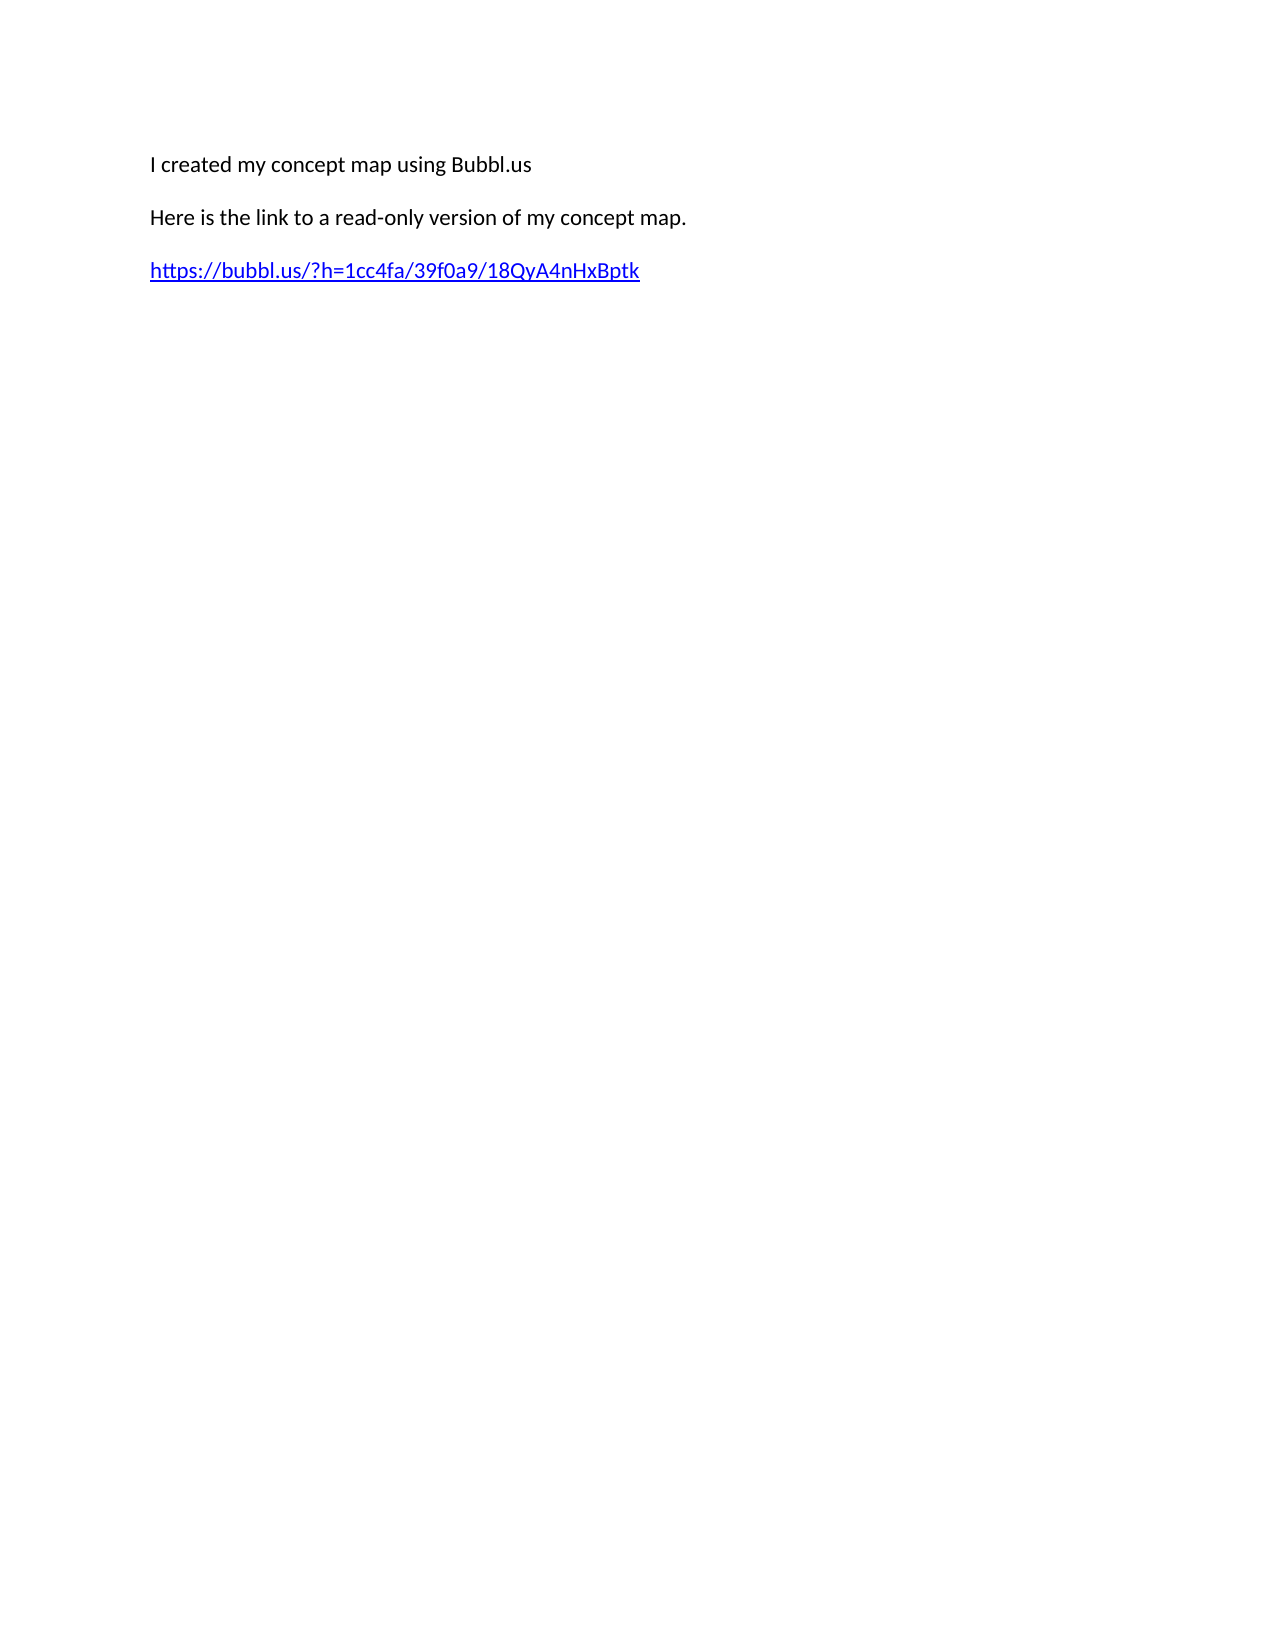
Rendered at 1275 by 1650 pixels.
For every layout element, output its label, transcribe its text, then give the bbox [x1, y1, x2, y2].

text https://bubbl.us/?h=1cc4fa/39f0a9/18QyA4nHxBptk [150, 256, 1125, 284]
text I created my concept map using Bubbl.us [150, 150, 1125, 178]
text Here is the link to a read-only version of my concept map. [150, 203, 1125, 231]
